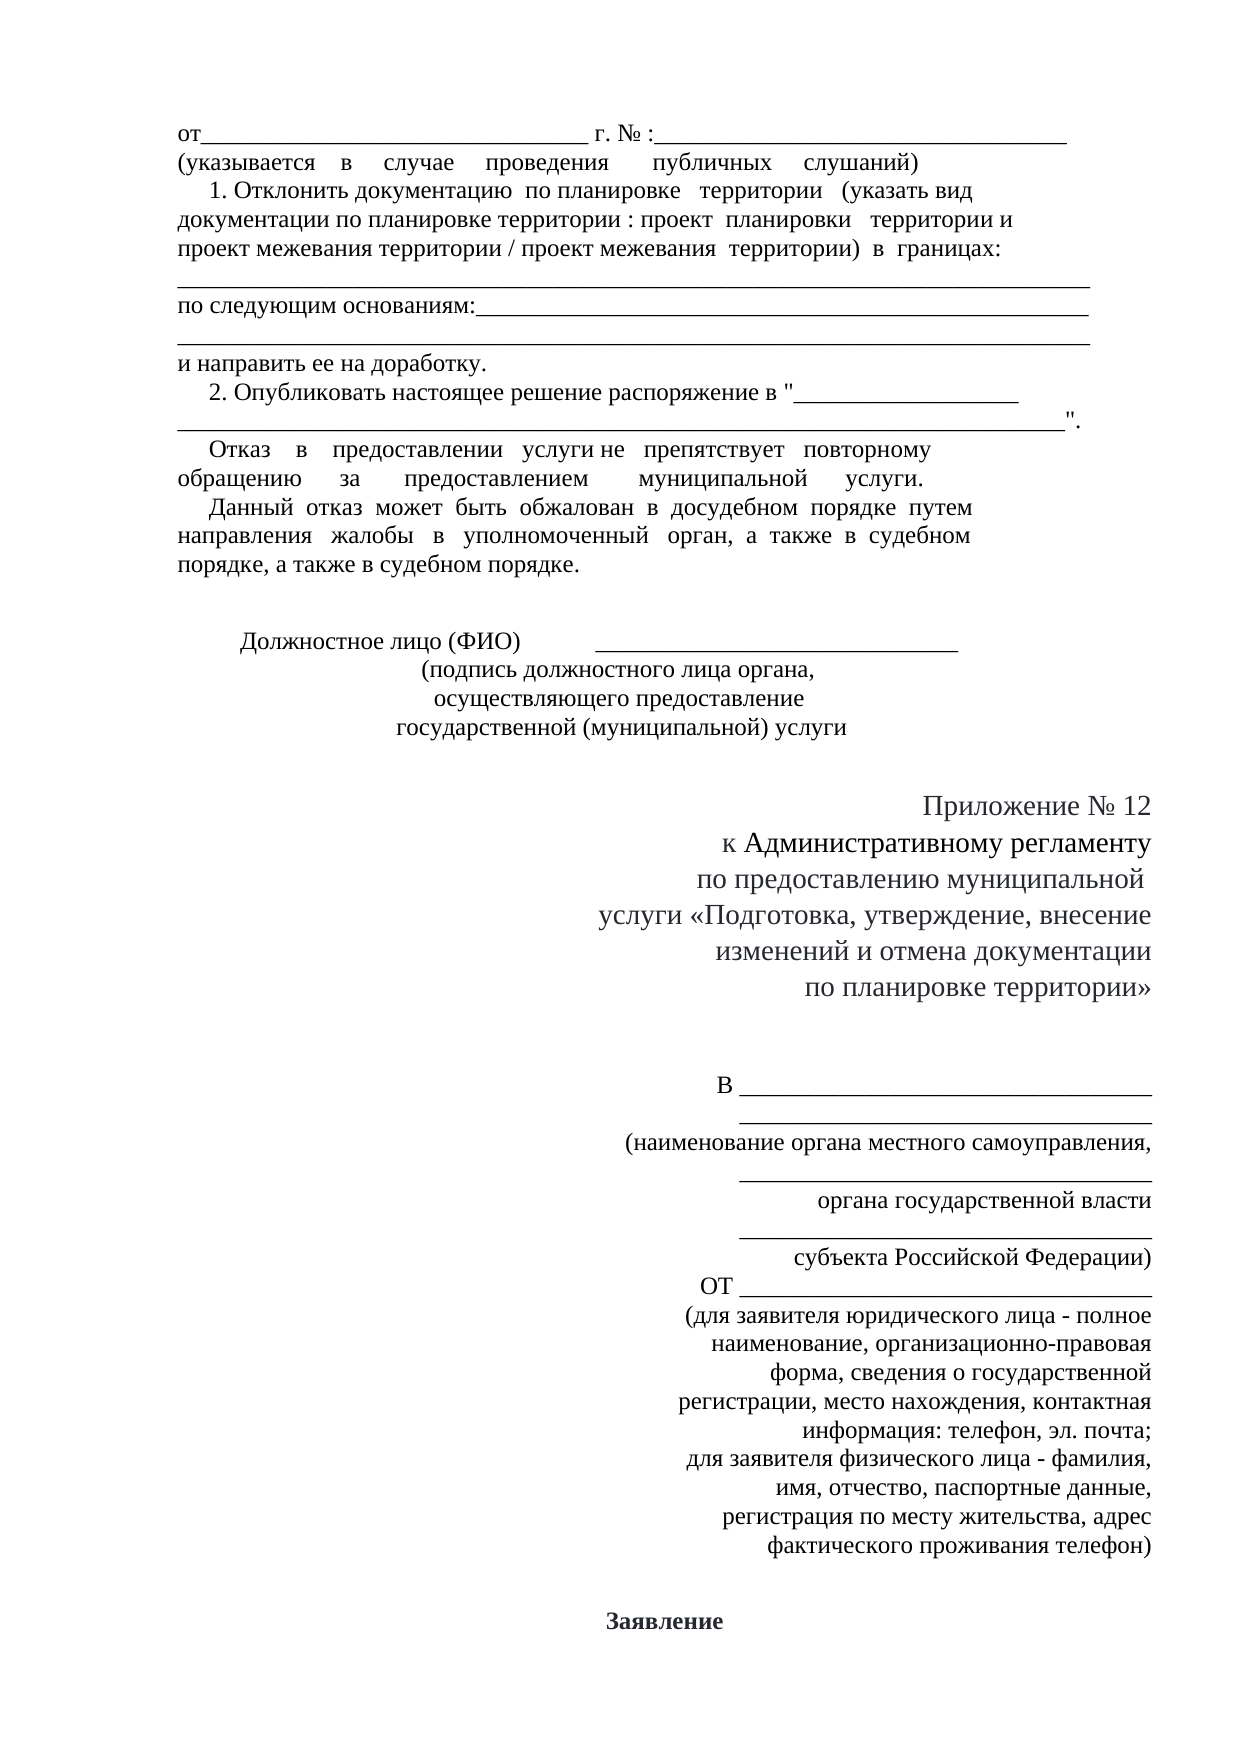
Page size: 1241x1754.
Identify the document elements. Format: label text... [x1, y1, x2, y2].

text 1. Отклонить документацию по планировке территории (указать вид [177, 176, 1152, 204]
text государственной (муниципальной) услуги [177, 712, 1152, 741]
text проект межевания территории / проект межевания территории) в границах: [177, 233, 1152, 262]
text регистрации, место нахождения, контактная [177, 1386, 1152, 1415]
text ОТ _________________________________ [177, 1271, 1152, 1300]
text фактического проживания телефон) [177, 1530, 1152, 1558]
text _________________________________ [177, 1213, 1152, 1242]
text _________________________________________________________________________ [177, 319, 1152, 348]
text порядке, а также в судебном порядке. [177, 549, 1152, 578]
text _________________________________________________________________________ [177, 262, 1152, 291]
text органа государственной власти [177, 1185, 1152, 1213]
text _________________________________ [177, 1156, 1152, 1185]
text _______________________________________________________________________". [177, 406, 1152, 434]
text В _________________________________ [177, 1070, 1152, 1098]
text Приложение № 12 к Административному регламенту по предоставлению муниципальной услуги «Подготовка, утверждение, внесение изменений и отмена документации по планировке территории» [177, 788, 1152, 1003]
text (наименование органа местного самоуправления, [177, 1127, 1152, 1156]
text осуществляющего предоставление [177, 683, 1152, 712]
text наименование, организационно-правовая [177, 1328, 1152, 1357]
text (для заявителя юридического лица - полное [177, 1300, 1152, 1328]
text документации по планировке территории : проект планировки территории и [177, 204, 1152, 233]
text (подпись должностного лица органа, [177, 654, 1152, 683]
text (указывается в случае проведения публичных слушаний) [177, 147, 1152, 176]
text субъекта Российской Федерации) [177, 1242, 1152, 1271]
text информация: телефон, эл. почта; [177, 1415, 1152, 1443]
text _________________________________ [177, 1098, 1152, 1127]
text регистрация по месту жительства, адрес [177, 1501, 1152, 1530]
text Должностное лицо (ФИО) _____________________________ [177, 626, 1152, 654]
text имя, отчество, паспортные данные, [177, 1472, 1152, 1501]
text Отказ в предоставлении услуги не препятствует повторному [177, 434, 1152, 463]
text от_______________________________ г. № :_________________________________ [177, 118, 1152, 147]
text 2. Опубликовать настоящее решение распоряжение в "__________________ [177, 377, 1152, 406]
text по следующим основаниям:_________________________________________________ [177, 291, 1152, 319]
text обращению за предоставлением муниципальной услуги. [177, 463, 1152, 492]
text направления жалобы в уполномоченный орган, а также в судебном [177, 521, 1152, 549]
text для заявителя физического лица - фамилия, [177, 1443, 1152, 1472]
text Заявление [177, 1606, 1152, 1635]
text и направить ее на доработку. [177, 348, 1152, 377]
text Данный отказ может быть обжалован в досудебном порядке путем [177, 492, 1152, 521]
text форма, сведения о государственной [177, 1357, 1152, 1386]
